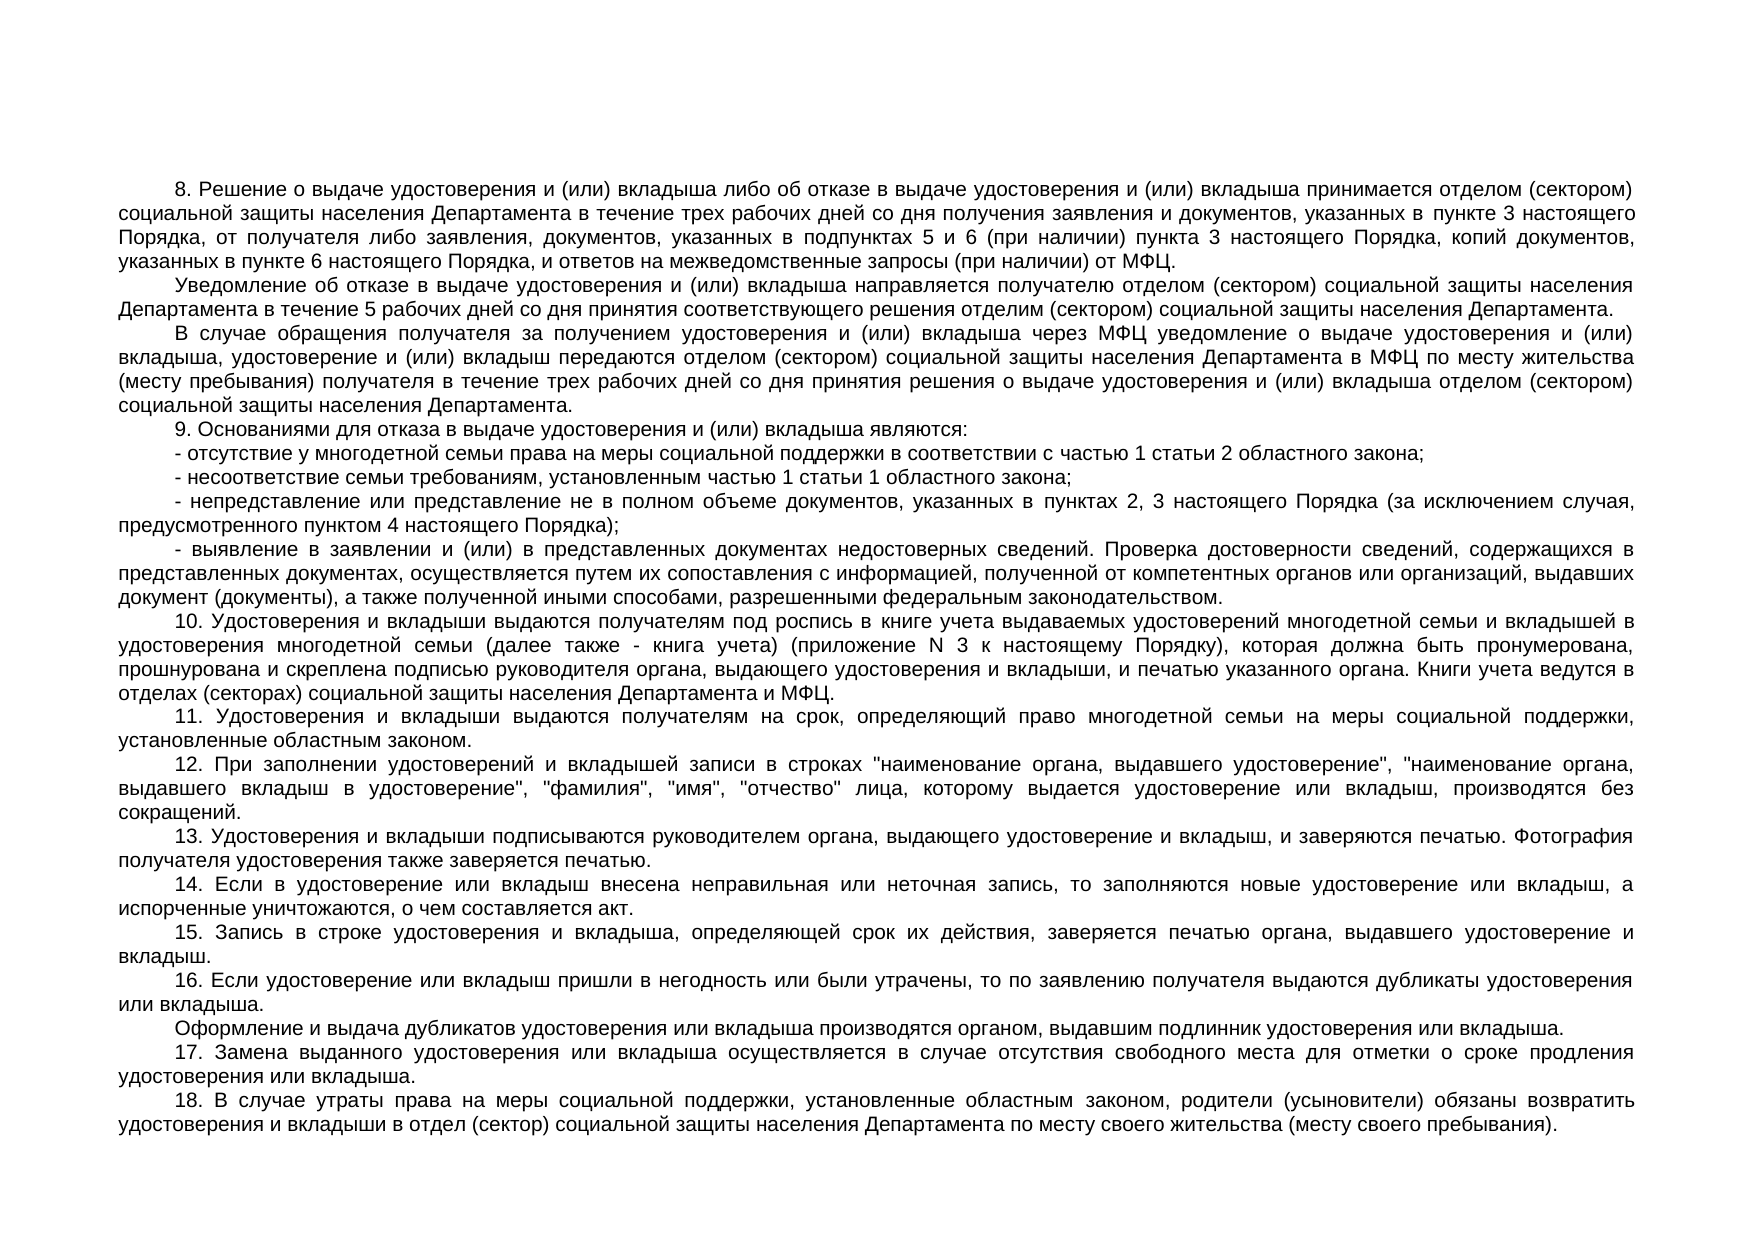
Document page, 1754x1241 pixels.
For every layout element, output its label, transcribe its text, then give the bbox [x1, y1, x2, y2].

text - выявление в заявлении и (или) в представленных документах недостоверных сведений. Проверка достоверности сведений, содержащихся в представленных документах, осуществляется путем их сопоставления с информацией, полученной от компетентных органов или организаций, выдавших документ (документы), а также полученной иными способами, разрешенными федеральным законодательством. [118, 537, 1636, 608]
text Уведомление об отказе в выдаче удостоверения и (или) вкладыша направляется получателю отделом (сектором) социальной защиты населения Департамента в течение 5 рабочих дней со дня принятия соответствующего решения отделим (сектором) социальной защиты населения Департамента. [118, 273, 1636, 321]
text 10. Удостоверения и вкладыши выдаются получателям под роспись в книге учета выдаваемых удостоверений многодетной семьи и вкладышей в удостоверения многодетной семьи (далее также - книга учета) (приложение N 3 к настоящему Порядку), которая должна быть пронумерована, прошнурована и скреплена подписью руководителя органа, выдающего удостоверения и вкладыши, и печатью указанного органа. Книги учета ведутся в отделах (секторах) социальной защиты населения Департамента и МФЦ. [118, 608, 1636, 704]
text 15. Запись в строке удостоверения и вкладыша, определяющей срок их действия, заверяется печатью органа, выдавшего удостоверение и вкладыш. [118, 920, 1636, 968]
text - отсутствие у многодетной семьи права на меры социальной поддержки в соответствии с частью 1 статьи 2 областного закона; [118, 441, 1636, 465]
text 13. Удостоверения и вкладыши подписываются руководителем органа, выдающего удостоверение и вкладыш, и заверяются печатью. Фотография получателя удостоверения также заверяется печатью. [118, 824, 1636, 872]
text 11. Удостоверения и вкладыши выдаются получателям на срок, определяющий право многодетной семьи на меры социальной поддержки, установленные областным законом. [118, 704, 1636, 752]
text - непредставление или представление не в полном объеме документов, указанных в пунктах 2, 3 настоящего Порядка (за исключением случая, предусмотренного пунктом 4 настоящего Порядка); [118, 489, 1636, 537]
text 14. Если в удостоверение или вкладыш внесена неправильная или неточная запись, то заполняются новые удостоверение или вкладыш, а испорченные уничтожаются, о чем составляется акт. [118, 872, 1636, 920]
text 18. В случае утраты права на меры социальной поддержки, установленные областным законом, родители (усыновители) обязаны возвратить удостоверения и вкладыши в отдел (сектор) социальной защиты населения Департамента по месту своего жительства (месту своего пребывания). [118, 1088, 1636, 1136]
text 8. Решение о выдаче удостоверения и (или) вкладыша либо об отказе в выдаче удостоверения и (или) вкладыша принимается отделом (сектором) социальной защиты населения Департамента в течение трех рабочих дней со дня получения заявления и документов, указанных в пункте 3 настоящего Порядка, от получателя либо заявления, документов, указанных в подпунктах 5 и 6 (при наличии) пункта 3 настоящего Порядка, копий документов, указанных в пункте 6 настоящего Порядка, и ответов на межведомственные запросы (при наличии) от МФЦ. [118, 177, 1636, 273]
text В случае обращения получателя за получением удостоверения и (или) вкладыша через МФЦ уведомление о выдаче удостоверения и (или) вкладыша, удостоверение и (или) вкладыш передаются отделом (сектором) социальной защиты населения Департамента в МФЦ по месту жительства (месту пребывания) получателя в течение трех рабочих дней со дня принятия решения о выдаче удостоверения и (или) вкладыша отделом (сектором) социальной защиты населения Департамента. [118, 321, 1636, 417]
text 17. Замена выданного удостоверения или вкладыша осуществляется в случае отсутствия свободного места для отметки о сроке продления удостоверения или вкладыша. [118, 1040, 1636, 1088]
text 9. Основаниями для отказа в выдаче удостоверения и (или) вкладыша являются: [118, 417, 1636, 441]
text 12. При заполнении удостоверений и вкладышей записи в строках "наименование органа, выдавшего удостоверение", "наименование органа, выдавшего вкладыш в удостоверение", "фамилия", "имя", "отчество" лица, которому выдается удостоверение или вкладыш, производятся без сокращений. [118, 752, 1636, 824]
text 16. Если удостоверение или вкладыш пришли в негодность или были утрачены, то по заявлению получателя выдаются дубликаты удостоверения или вкладыша. [118, 968, 1636, 1016]
text Оформление и выдача дубликатов удостоверения или вкладыша производятся органом, выдавшим подлинник удостоверения или вкладыша. [118, 1016, 1636, 1040]
text - несоответствие семьи требованиям, установленным частью 1 статьи 1 областного закона; [118, 465, 1636, 489]
